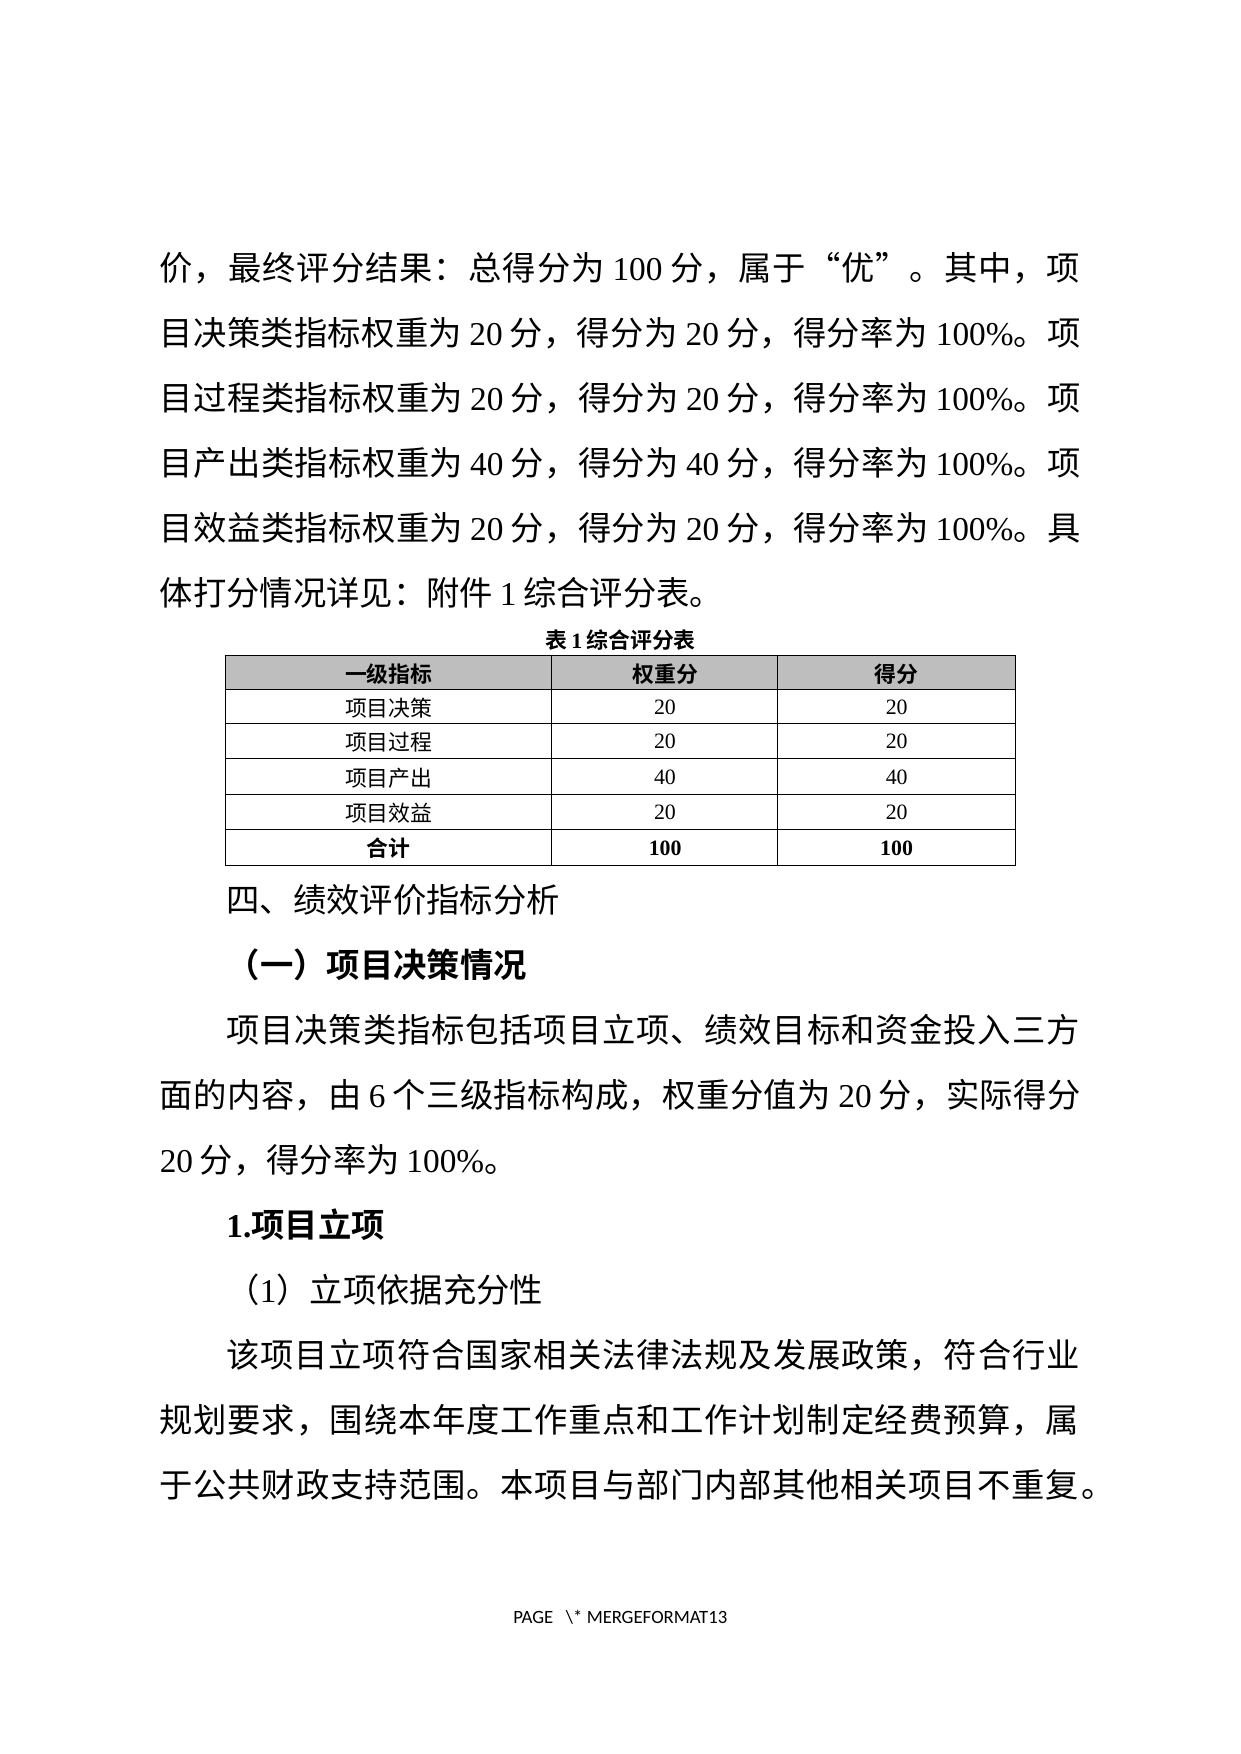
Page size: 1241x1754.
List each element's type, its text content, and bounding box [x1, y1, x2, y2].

table_cell 项目决策 [226, 690, 551, 723]
table_cell 20 [778, 795, 1015, 829]
text 项目决策类指标包括项目立项、绩效目标和资金投入三方面的内容，由6个三级指标构成，权重分值为20分，实际得分20分，得分率为100%。 [159, 996, 1081, 1191]
title （一）项目决策情况 [159, 931, 1081, 996]
table_cell 40 [552, 759, 777, 794]
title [159, 233, 1081, 623]
table_cell 20 [552, 724, 777, 758]
table_cell 合计 [226, 830, 551, 864]
text （1）立项依据充分性 [159, 1256, 1081, 1321]
table_cell 100 [778, 830, 1015, 864]
table_cell 20 [552, 795, 777, 829]
table_cell 100 [552, 830, 777, 864]
table_header 一级指标 [226, 656, 551, 689]
table_cell 40 [778, 759, 1015, 794]
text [159, 1321, 1081, 1516]
table_cell 项目过程 [226, 724, 551, 758]
table_cell 20 [778, 690, 1015, 723]
text 1.项目立项 [159, 1191, 1081, 1256]
table_cell 项目产出 [226, 759, 551, 794]
table_cell 20 [778, 724, 1015, 758]
text 四、绩效评价指标分析 [159, 866, 1081, 931]
table_cell 项目效益 [226, 795, 551, 829]
table_cell 20 [552, 690, 777, 723]
title 表1综合评分表 [159, 623, 1081, 655]
table_header 得分 [778, 656, 1015, 689]
table_header 权重分 [552, 656, 777, 689]
